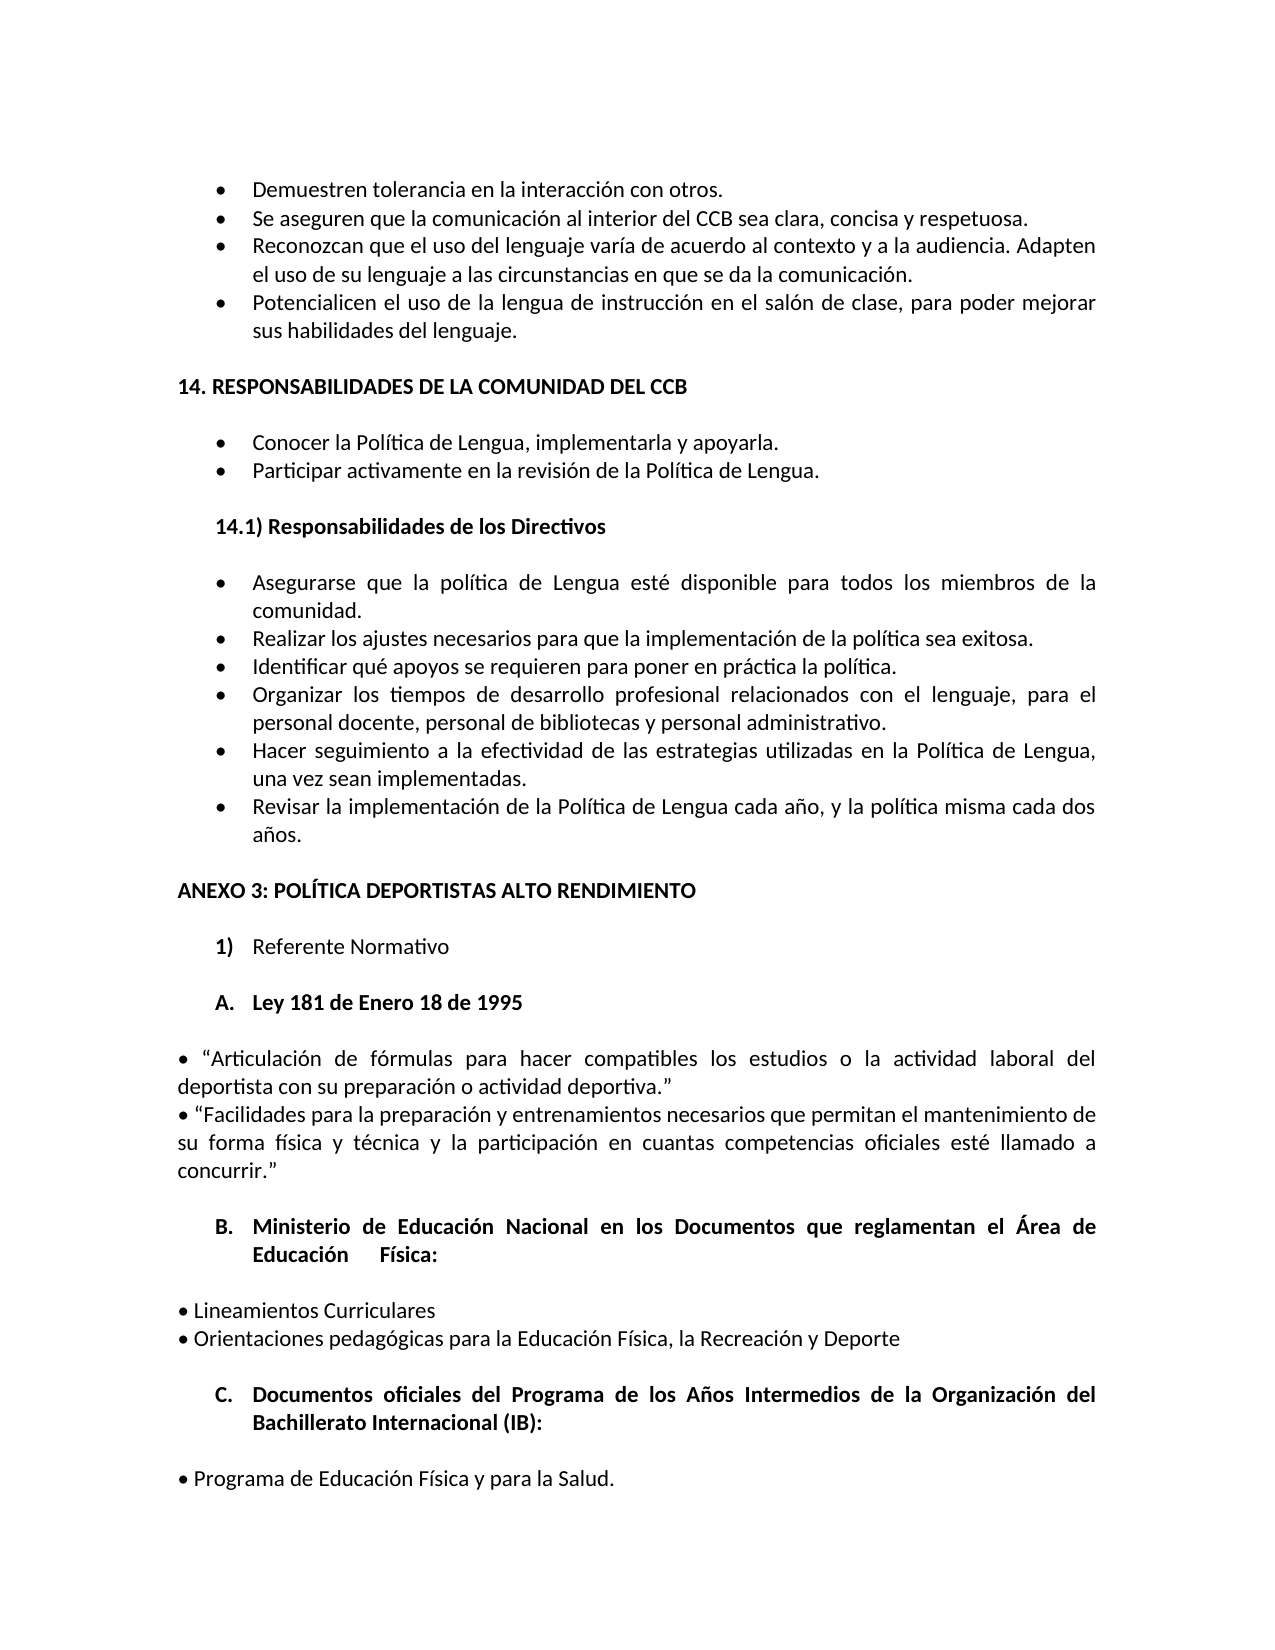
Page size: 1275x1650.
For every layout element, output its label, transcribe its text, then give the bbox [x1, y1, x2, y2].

list Asegurarse que la política de Lengua esté disponible para todos los miembros de la comunidad. [215, 568, 1098, 624]
list Ministerio de Educación Nacional en los Documentos que reglamentan el Área de Educación Física: [215, 1212, 1098, 1268]
text • “Articulación de fórmulas para hacer compatibles los estudios o la actividad laboral del deportista con su preparación o actividad deportiva.” [177, 1044, 1098, 1100]
list Hacer seguimiento a la efectividad de las estrategias utilizadas en la Política de Lengua, una vez sean implementadas. [215, 736, 1098, 792]
text 14. RESPONSABILIDADES DE LA COMUNIDAD DEL CCB [177, 372, 1098, 400]
list Potencialicen el uso de la lengua de instrucción en el salón de clase, para poder mejorar sus habilidades del lenguaje. [215, 288, 1098, 344]
list Referente Normativo [215, 932, 1098, 960]
text • Programa de Educación Física y para la Salud. [177, 1464, 1098, 1493]
text • “Facilidades para la preparación y entrenamientos necesarios que permitan el mantenimiento de su forma física y técnica y la participación en cuantas competencias oficiales esté llamado a concurrir.” [177, 1100, 1098, 1184]
list Ley 181 de Enero 18 de 1995 [215, 988, 1098, 1016]
list Demuestren tolerancia en la interacción con otros. [215, 176, 1098, 204]
list Conocer la Política de Lengua, implementarla y apoyarla. [215, 428, 1098, 456]
text 14.1) Responsabilidades de los Directivos [215, 512, 1098, 540]
list Se aseguren que la comunicación al interior del CCB sea clara, concisa y respetuosa. [215, 204, 1098, 232]
text • Lineamientos Curriculares [177, 1296, 1098, 1324]
text ANEXO 3: POLÍTICA DEPORTISTAS ALTO RENDIMIENTO [177, 876, 1098, 904]
list Participar activamente en la revisión de la Política de Lengua. [215, 456, 1098, 484]
list Documentos oficiales del Programa de los Años Intermedios de la Organización del Bachillerato Internacional (IB): [215, 1381, 1098, 1437]
list Realizar los ajustes necesarios para que la implementación de la política sea exitosa. [215, 624, 1098, 652]
list Reconozcan que el uso del lenguaje varía de acuerdo al contexto y a la audiencia. Adapten el uso de su lenguaje a las circunstancias en que se da la comunicación. [215, 232, 1098, 288]
list Revisar la implementación de la Política de Lengua cada año, y la política misma cada dos años. [215, 792, 1098, 848]
list Identificar qué apoyos se requieren para poner en práctica la política. [215, 652, 1098, 680]
list Organizar los tiempos de desarrollo profesional relacionados con el lenguaje, para el personal docente, personal de bibliotecas y personal administrativo. [215, 680, 1098, 736]
text • Orientaciones pedagógicas para la Educación Física, la Recreación y Deporte [177, 1324, 1098, 1352]
